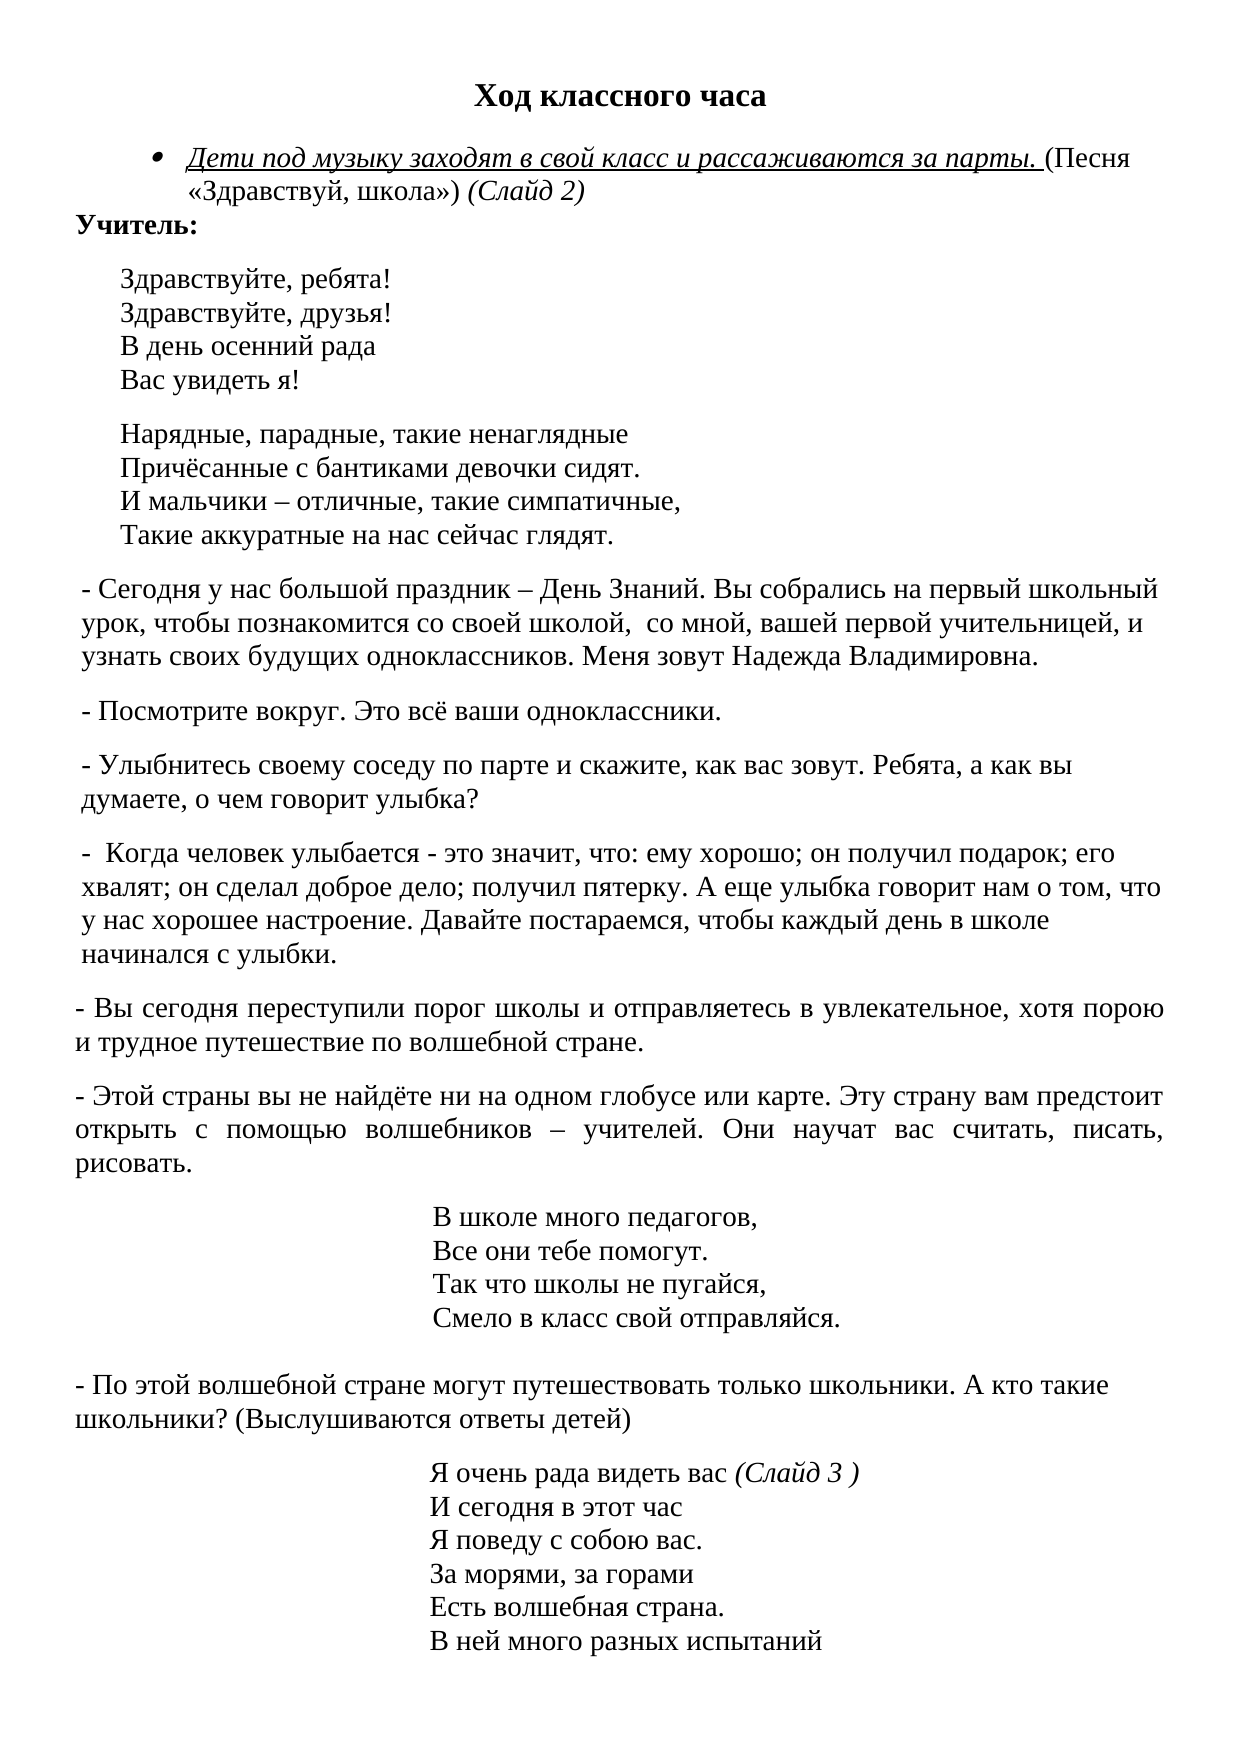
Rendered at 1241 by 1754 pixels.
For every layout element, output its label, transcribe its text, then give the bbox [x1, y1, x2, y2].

text - Посмотрите вокруг. Это всё ваши одноклассники. [81, 693, 1165, 726]
text Так что школы не пугайся, [75, 1267, 1165, 1300]
text Здравствуйте, ребята! Здравствуйте, друзья! В день осенний рада Вас увидеть я! [112, 261, 1165, 396]
text Учитель: [75, 207, 1165, 241]
text Все они тебе помогут. [75, 1233, 1165, 1267]
text - Этой страны вы не найдёте ни на одном глобусе или карте. Эту страну вам предстоит открыть с помощью волшебников – учителей. Они научат вас считать, писать, рисовать. [75, 1078, 1165, 1179]
text - По этой волшебной стране могут путешествовать только школьники. А кто такие школьники? (Выслушиваются ответы детей) [75, 1367, 1165, 1434]
text Я поведу с собою вас. [75, 1522, 1165, 1556]
text - Когда человек улыбается - это значит, что: ему хорошо; он получил подарок; его хвалят; он сделал доброе дело; получил пятерку. А еще улыбка говорит нам о том, что у нас хорошее настроение. Давайте постараемся, чтобы каждый день в школе начинался с улыбки. [81, 835, 1165, 969]
text И сегодня в этот час [75, 1489, 1165, 1522]
text Смело в класс свой отправляйся. [75, 1300, 1165, 1334]
text В ней много разных испытаний [75, 1623, 1165, 1656]
text Нарядные, парадные, такие ненаглядные Причёсанные с бантиками девочки сидят. И мальчики – отличные, такие симпатичные, Такие аккуратные на нас сейчас глядят. [112, 416, 1165, 551]
text - Улыбнитесь своему соседу по парте и скажите, как вас зовут. Ребята, а как вы думаете, о чем говорит улыбка? [81, 747, 1165, 814]
text - Вы сегодня переступили порог школы и отправляетесь в увлекательное, хотя порою и трудное путешествие по волшебной стране. [75, 990, 1165, 1057]
text Есть волшебная страна. [75, 1589, 1165, 1623]
text В школе много педагогов, [75, 1199, 1165, 1233]
text - Сегодня у нас большой праздник – День Знаний. Вы собрались на первый школьный урок, чтобы познакомится со своей школой, со мной, вашей первой учительницей, и узнать своих будущих одноклассников. Меня зовут Надежда Владимировна. [81, 571, 1165, 672]
text За морями, за горами [75, 1556, 1165, 1589]
text Ход классного часа [75, 75, 1165, 113]
text Я очень рада видеть вас (Слайд 3 ) [75, 1455, 1165, 1489]
list Дети под музыку заходят в свой класс и рассаживаются за парты. (Песня «Здравствуй, школа») (Слайд 2) [150, 140, 1165, 207]
